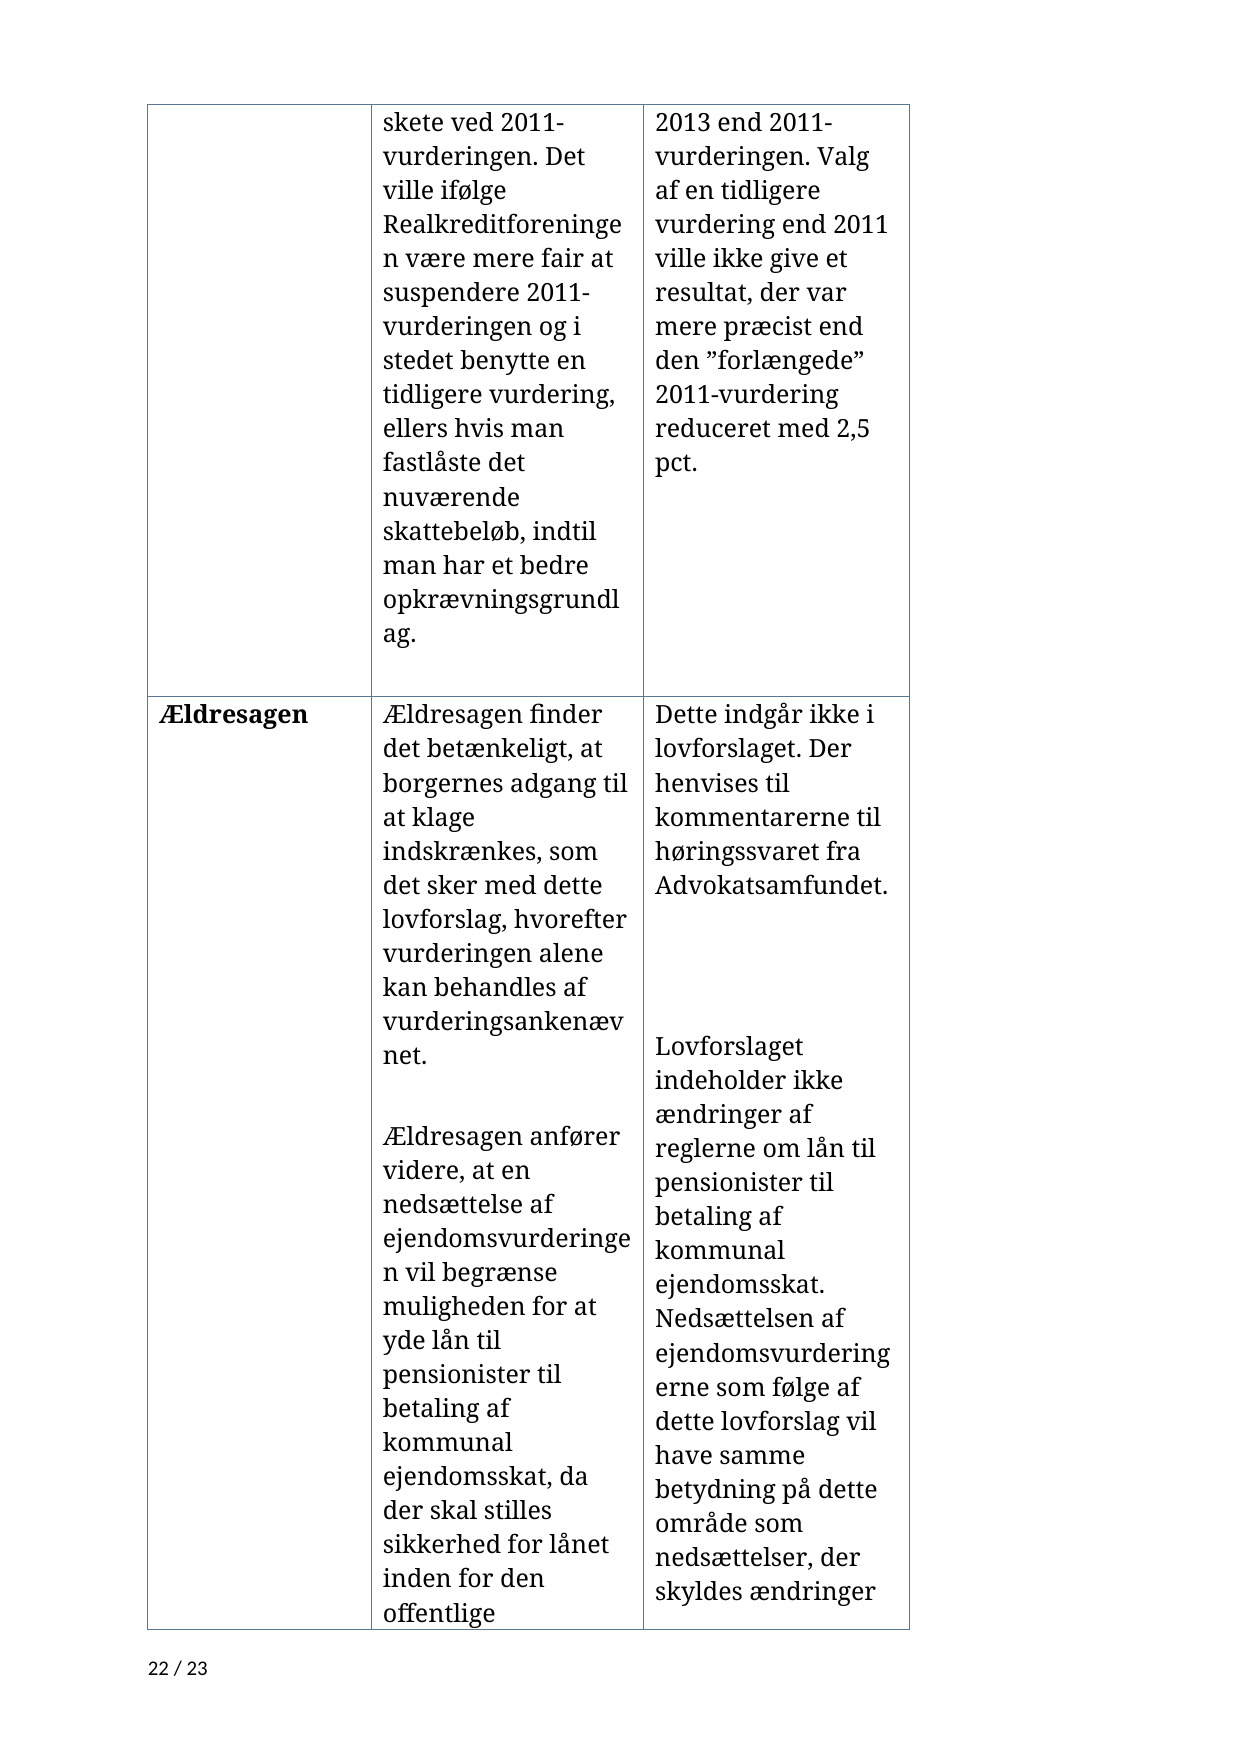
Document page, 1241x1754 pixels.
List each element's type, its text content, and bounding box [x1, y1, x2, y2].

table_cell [644, 697, 909, 1629]
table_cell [644, 105, 909, 696]
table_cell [148, 105, 371, 696]
table_cell Ældresagen [148, 697, 371, 1629]
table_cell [372, 105, 643, 696]
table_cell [372, 697, 643, 1629]
